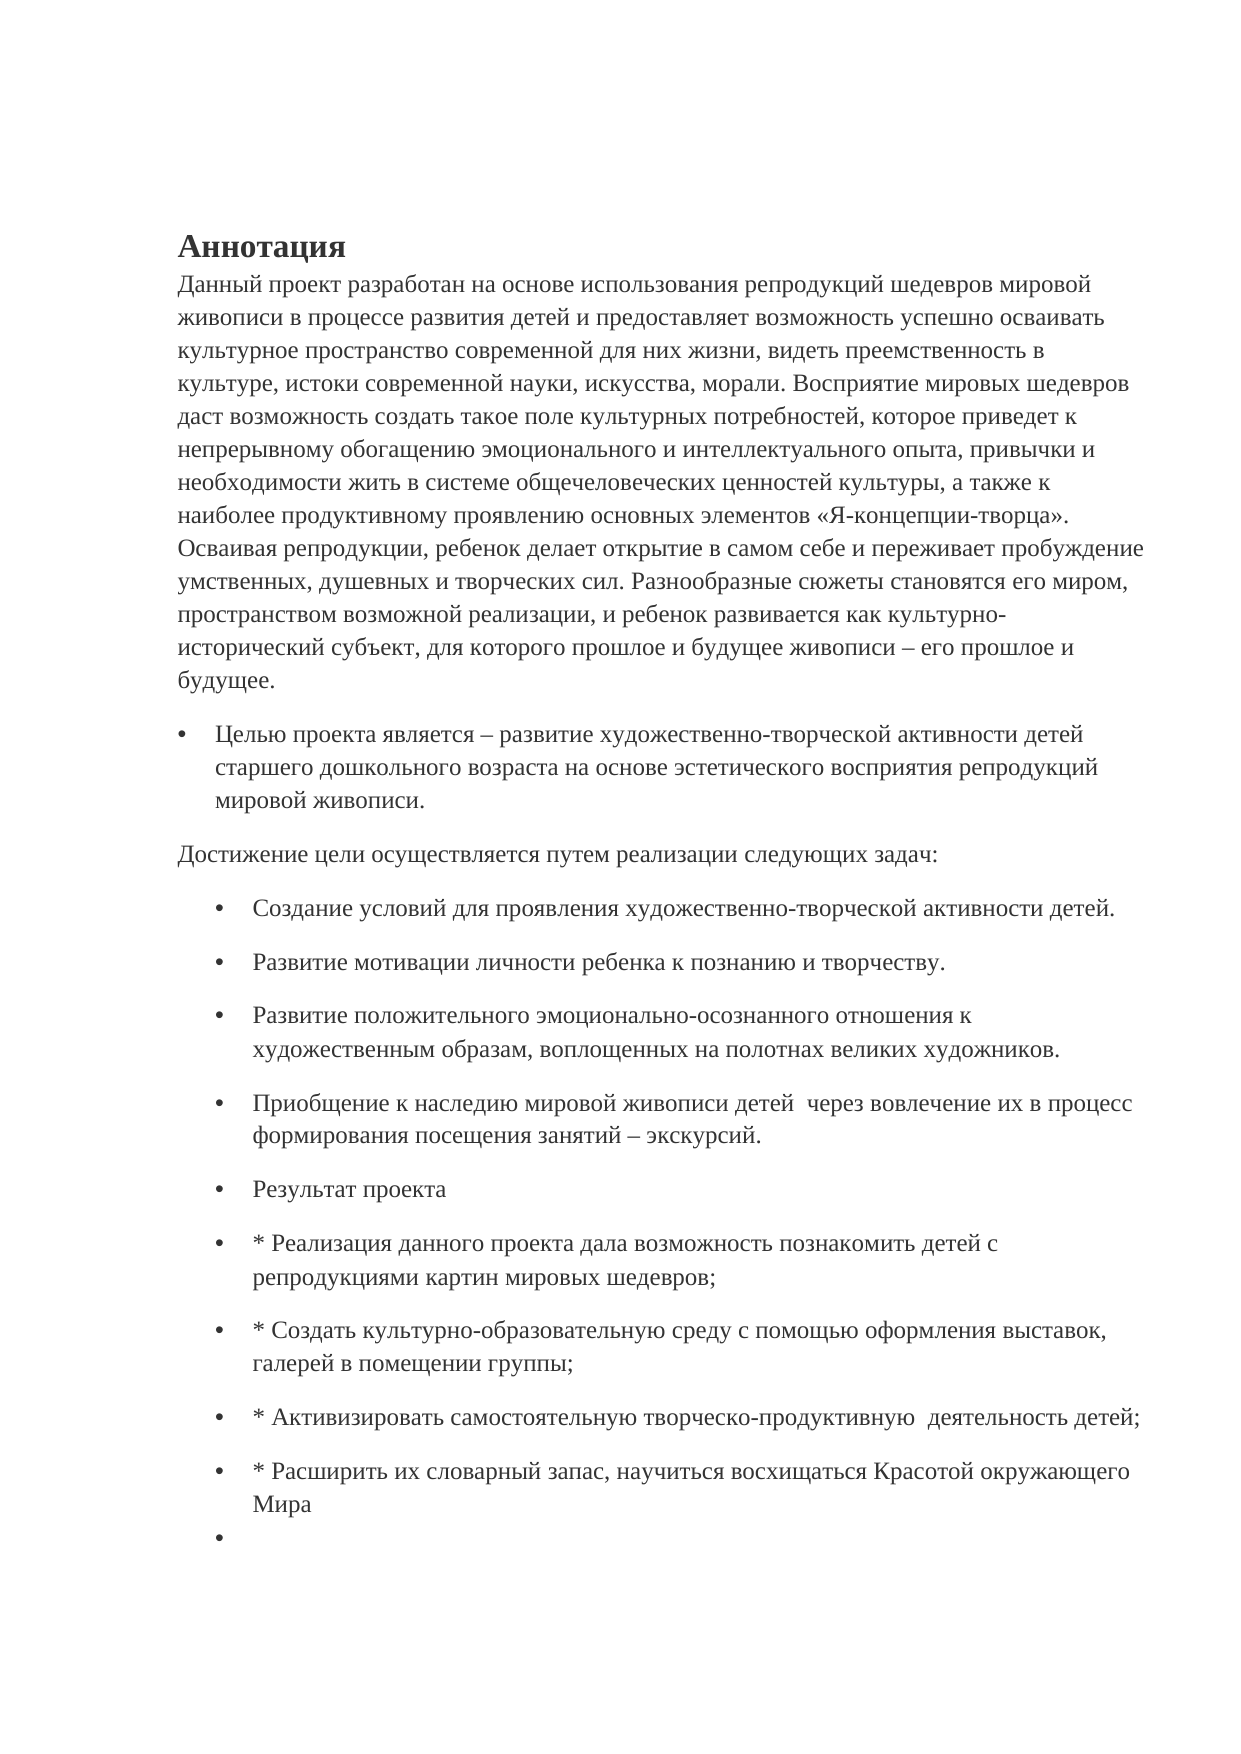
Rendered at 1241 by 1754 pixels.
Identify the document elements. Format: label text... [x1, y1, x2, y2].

list * Реализация данного проекта дала возможность познакомить детей с репродукциями картин мировых шедевров; [215, 1228, 1152, 1290]
list Результат проекта [215, 1174, 1152, 1203]
list Создание условий для проявления художественно-творческой активности детей. [215, 893, 1152, 921]
list * Расширить их словарный запас, научиться восхищаться Красотой окружающего Мира [215, 1456, 1152, 1518]
list Развитие мотивации личности ребенка к познанию и творчеству. [215, 947, 1152, 975]
list * Создать культурно-образовательную среду с помощью оформления выставок, галерей в помещении группы; [215, 1315, 1152, 1377]
text Достижение цели осуществляется путем реализации следующих задач: [177, 839, 1152, 867]
list Приобщение к наследию мировой живописи детей через вовлечение их в процесс формирования посещения занятий – экскурсий. [215, 1087, 1152, 1149]
list * Активизировать самостоятельную творческо-продуктивную деятельность детей; [215, 1402, 1152, 1431]
text Аннотация Данный проект разработан на основе использования репродукций шедевров мировой живописи в процессе развития детей и предоставляет возможность успешно осваивать культурное пространство современной для них жизни, видеть преемственность в культуре, истоки современной науки, искусства, морали. Восприятие мировых шедевров даст возможность создать такое поле культурных потребностей, которое приведет к непрерывному обогащению эмоционального и интеллектуального опыта, привычки и необходимости жить в системе общечеловеческих ценностей культуры, а также к наиболее продуктивному проявлению основных элементов «Я-концепции-творца». Осваивая репродукции, ребенок делает открытие в самом себе и переживает пробуждение умственных, душевных и творческих сил. Разнообразные сюжеты становятся его миром, пространством возможной реализации, и ребенок развивается как культурно-исторический субъект, для которого прошлое и будущее живописи – его прошлое и будущее. [177, 226, 1152, 694]
list Целью проекта является – развитие художественно-творческой активности детей старшего дошкольного возраста на основе эстетического восприятия репродукций мировой живописи. [177, 719, 1152, 814]
list Развитие положительного эмоционально-осознанного отношения к художественным образам, воплощенных на полотнах великих художников. [215, 1001, 1152, 1062]
